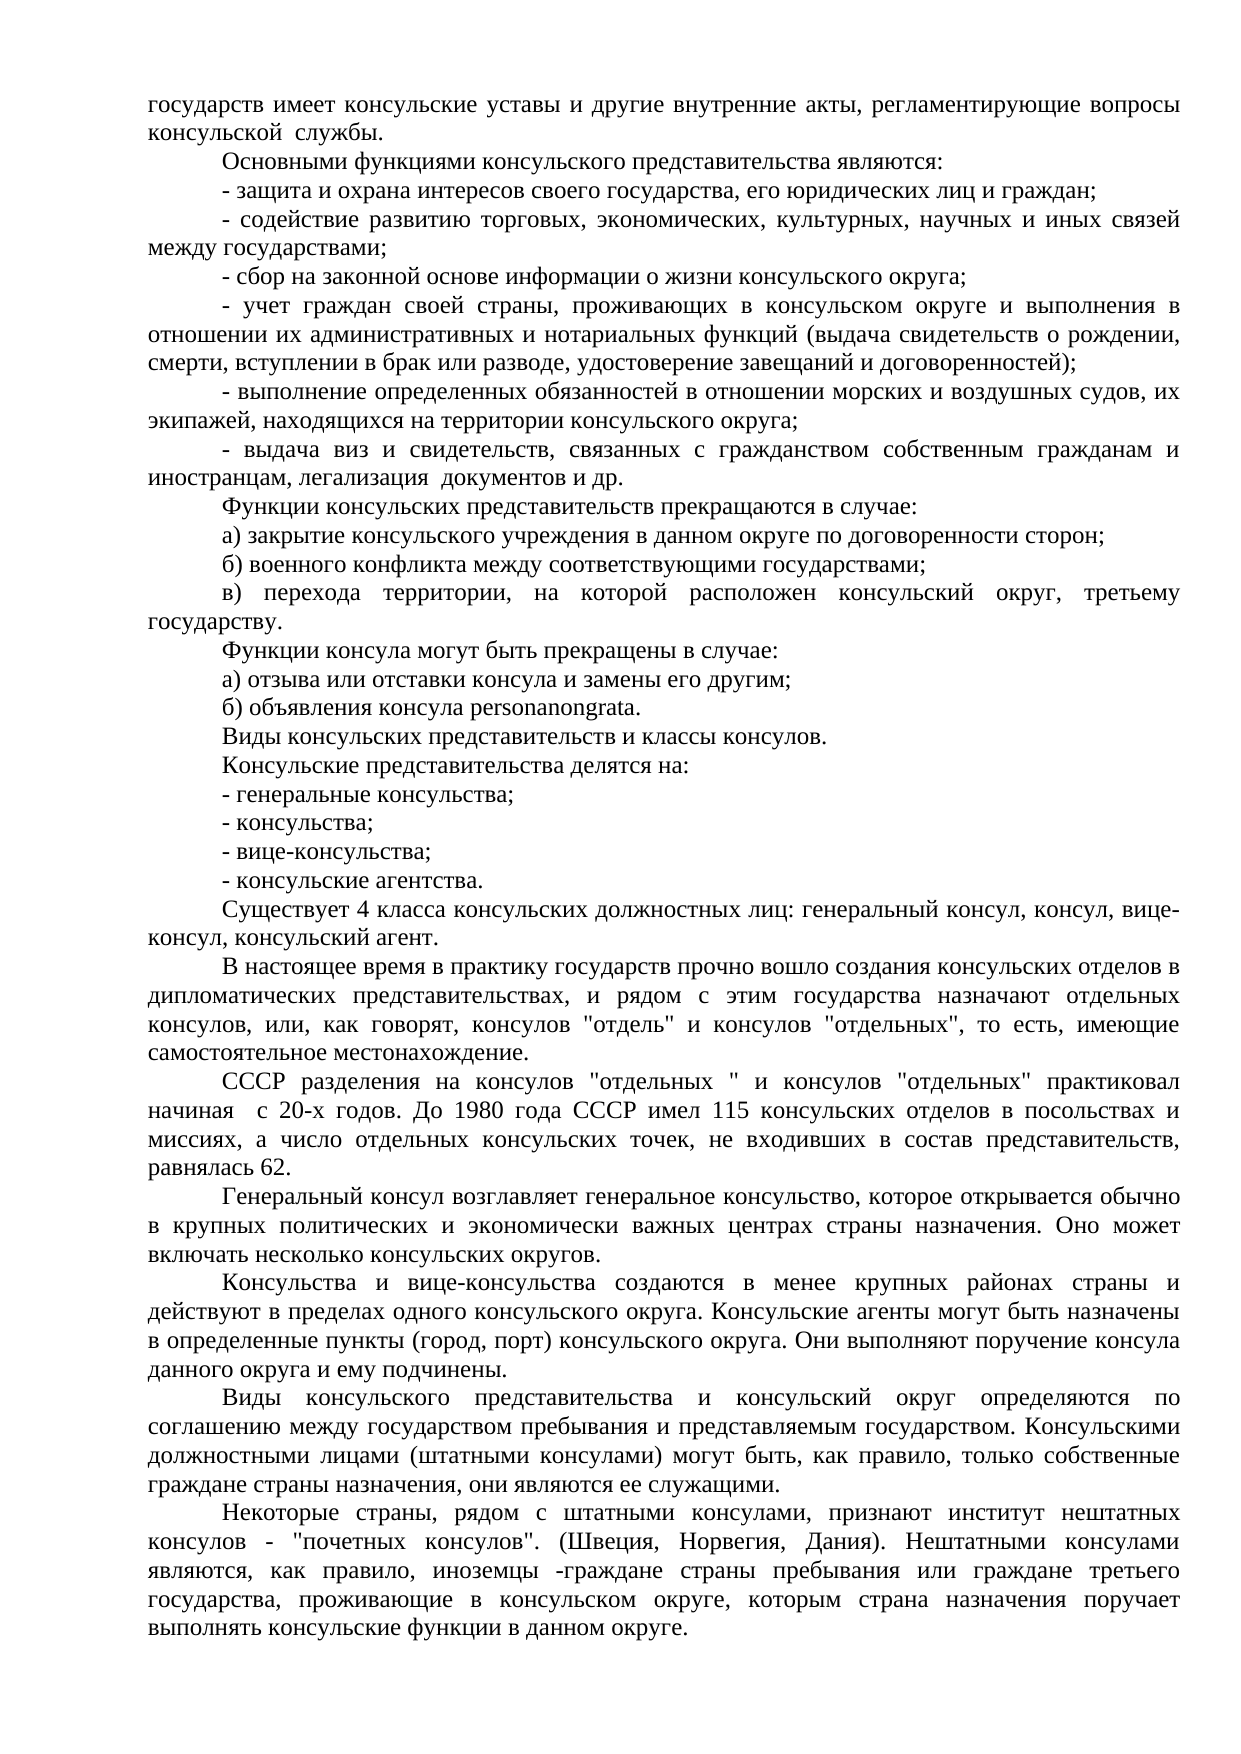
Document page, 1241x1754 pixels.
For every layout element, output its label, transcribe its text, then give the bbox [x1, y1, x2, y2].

text Основными функциями консульского представительства являются: [148, 146, 1181, 175]
text Консульства и вице-консульства создаются в менее крупных районах страны и действуют в пределах одного консульского округа. Консульские агенты могут быть назначены в определенные пункты (город, порт) консульского округа. Они выполняют поручение консула данного округа и ему подчинены. [148, 1267, 1181, 1382]
text - выдача виз и свидетельств, связанных с гражданством собственным гражданам и иностранцам, легализация документов и др. [148, 434, 1181, 491]
text Функции консула могут быть прекращены в случае: [148, 635, 1181, 664]
text Некоторые страны, рядом с штатными консулами, признают институт нештатных консулов - "почетных консулов". (Швеция, Норвегия, Дания). Нештатными консулами являются, как правило, иноземцы -граждане страны пребывания или граждане третьего государства, проживающие в консульском округе, которым страна назначения поручает выполнять консульские функции в данном округе. [148, 1497, 1181, 1641]
text Виды консульских представительств и классы консулов. [148, 721, 1181, 750]
text - содействие развитию торговых, экономических, культурных, научных и иных связей между государствами; [148, 204, 1181, 261]
text б) военного конфликта между соответствующими государствами; [148, 549, 1181, 577]
text Существует 4 класса консульских должностных лиц: генеральный консул, консул, вице-консул, консульский агент. [148, 894, 1181, 951]
text а) закрытие консульского учреждения в данном округе по договоренности сторон; [148, 520, 1181, 549]
text Генеральный консул возглавляет генеральное консульство, которое открывается обычно в крупных политических и экономически важных центрах страны назначения. Оно может включать несколько консульских округов. [148, 1181, 1181, 1267]
text - защита и охрана интересов своего государства, его юридических лиц и граждан; [148, 175, 1181, 204]
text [148, 89, 1181, 146]
text - генеральные консульства; [148, 779, 1181, 807]
text - учет граждан своей страны, проживающих в консульском округе и выполнения в отношении их административных и нотариальных функций (выдача свидетельств о рождении, смерти, вступлении в брак или разводе, удостоверение завещаний и договоренностей); [148, 290, 1181, 376]
text а) отзыва или отставки консула и замены его другим; [148, 664, 1181, 692]
text - консульские агентства. [148, 865, 1181, 894]
text - выполнение определенных обязанностей в отношении морских и воздушных судов, их экипажей, находящихся на территории консульского округа; [148, 376, 1181, 434]
text - консульства; [148, 807, 1181, 836]
text в) перехода территории, на которой расположен консульский округ, третьему государству. [148, 577, 1181, 635]
text - сбор на законной основе информации о жизни консульского округа; [148, 261, 1181, 290]
text - вице-консульства; [148, 836, 1181, 865]
text б) объявления консула personanongrata. [148, 692, 1181, 721]
text СССР разделения на консулов "отдельных " и консулов "отдельных" практиковал начиная с 20-х годов. До 1980 года СССР имел 115 консульских отделов в посольствах и миссиях, а число отдельных консульских точек, не входивших в состав представительств, равнялась 62. [148, 1066, 1181, 1181]
text Консульские представительства делятся на: [148, 750, 1181, 779]
text Функции консульских представительств прекращаются в случае: [148, 491, 1181, 520]
text Виды консульского представительства и консульский округ определяются по соглашению между государством пребывания и представляемым государством. Консульскими должностными лицами (штатными консулами) могут быть, как правило, только собственные граждане страны назначения, они являются ее служащими. [148, 1382, 1181, 1497]
text В настоящее время в практику государств прочно вошло создания консульских отделов в дипломатических представительствах, и рядом с этим государства назначают отдельных консулов, или, как говорят, консулов "отдель" и консулов "отдельных", то есть, имеющие самостоятельное местонахождение. [148, 951, 1181, 1066]
